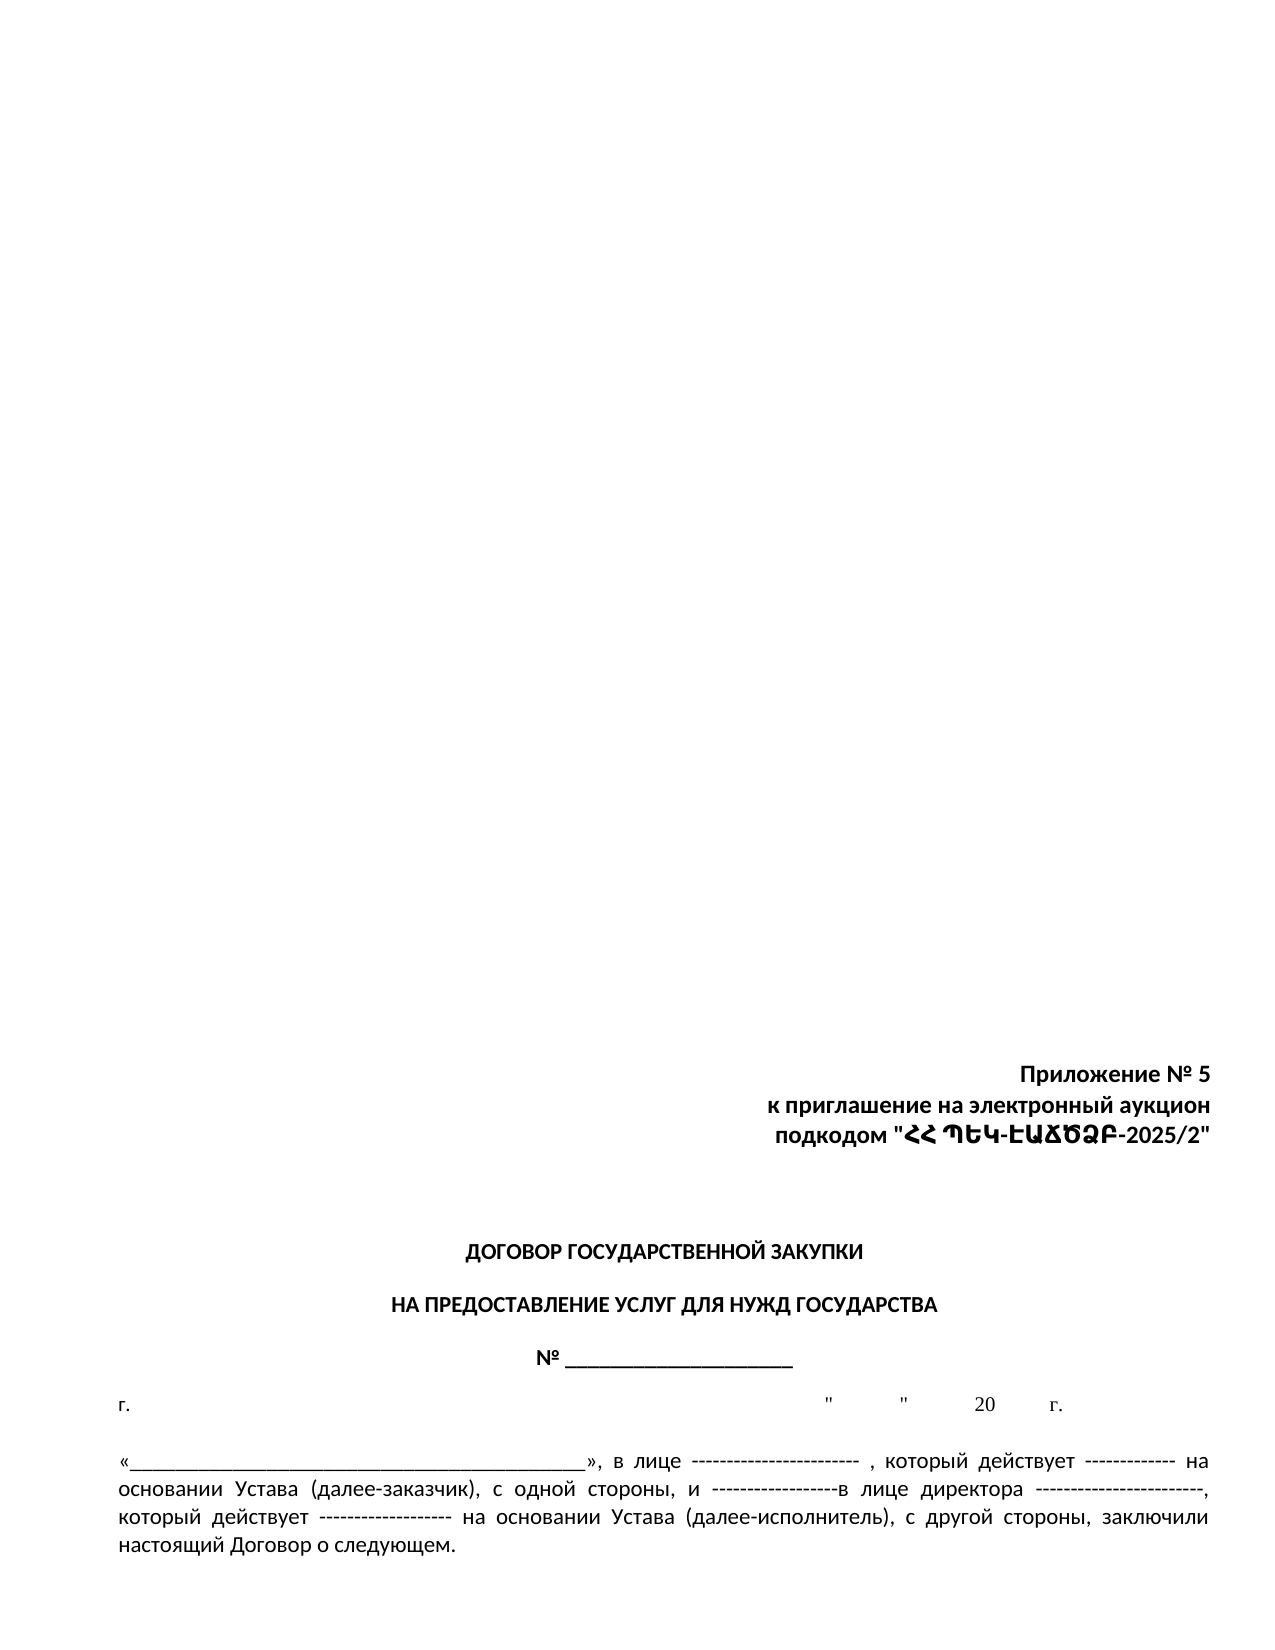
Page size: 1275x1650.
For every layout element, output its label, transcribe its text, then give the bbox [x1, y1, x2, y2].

text Приложение № 5 [118, 1059, 1211, 1089]
table_header г. [107, 1392, 591, 1446]
text подкодом "ՀՀ ՊԵԿ-ԷԱՃԾՁԲ-2025/2" [148, 1120, 1211, 1150]
text НА ПРЕДОСТАВЛЕНИЕ УСЛУГ ДЛЯ НУЖД ГОСУДАРСТВА [118, 1290, 1211, 1318]
table_header " " 20 г. [591, 1392, 1074, 1446]
text ДОГОВОР ГОСУДАРСТВЕННОЙ ЗАКУПКИ [118, 1237, 1211, 1265]
text к приглашение на электронный аукцион [148, 1089, 1211, 1120]
text № ____________________ [118, 1343, 1211, 1371]
text «________________________________________», в лице ------------------------ , который действует ------------- на основании Устава (далее-заказчик), с одной стороны, и ------------------в лице директора ------------------------, который действует ------------------- на основании Устава (далее-исполнитель), с другой стороны, заключили настоящий Договор о следующем. [118, 1446, 1211, 1558]
